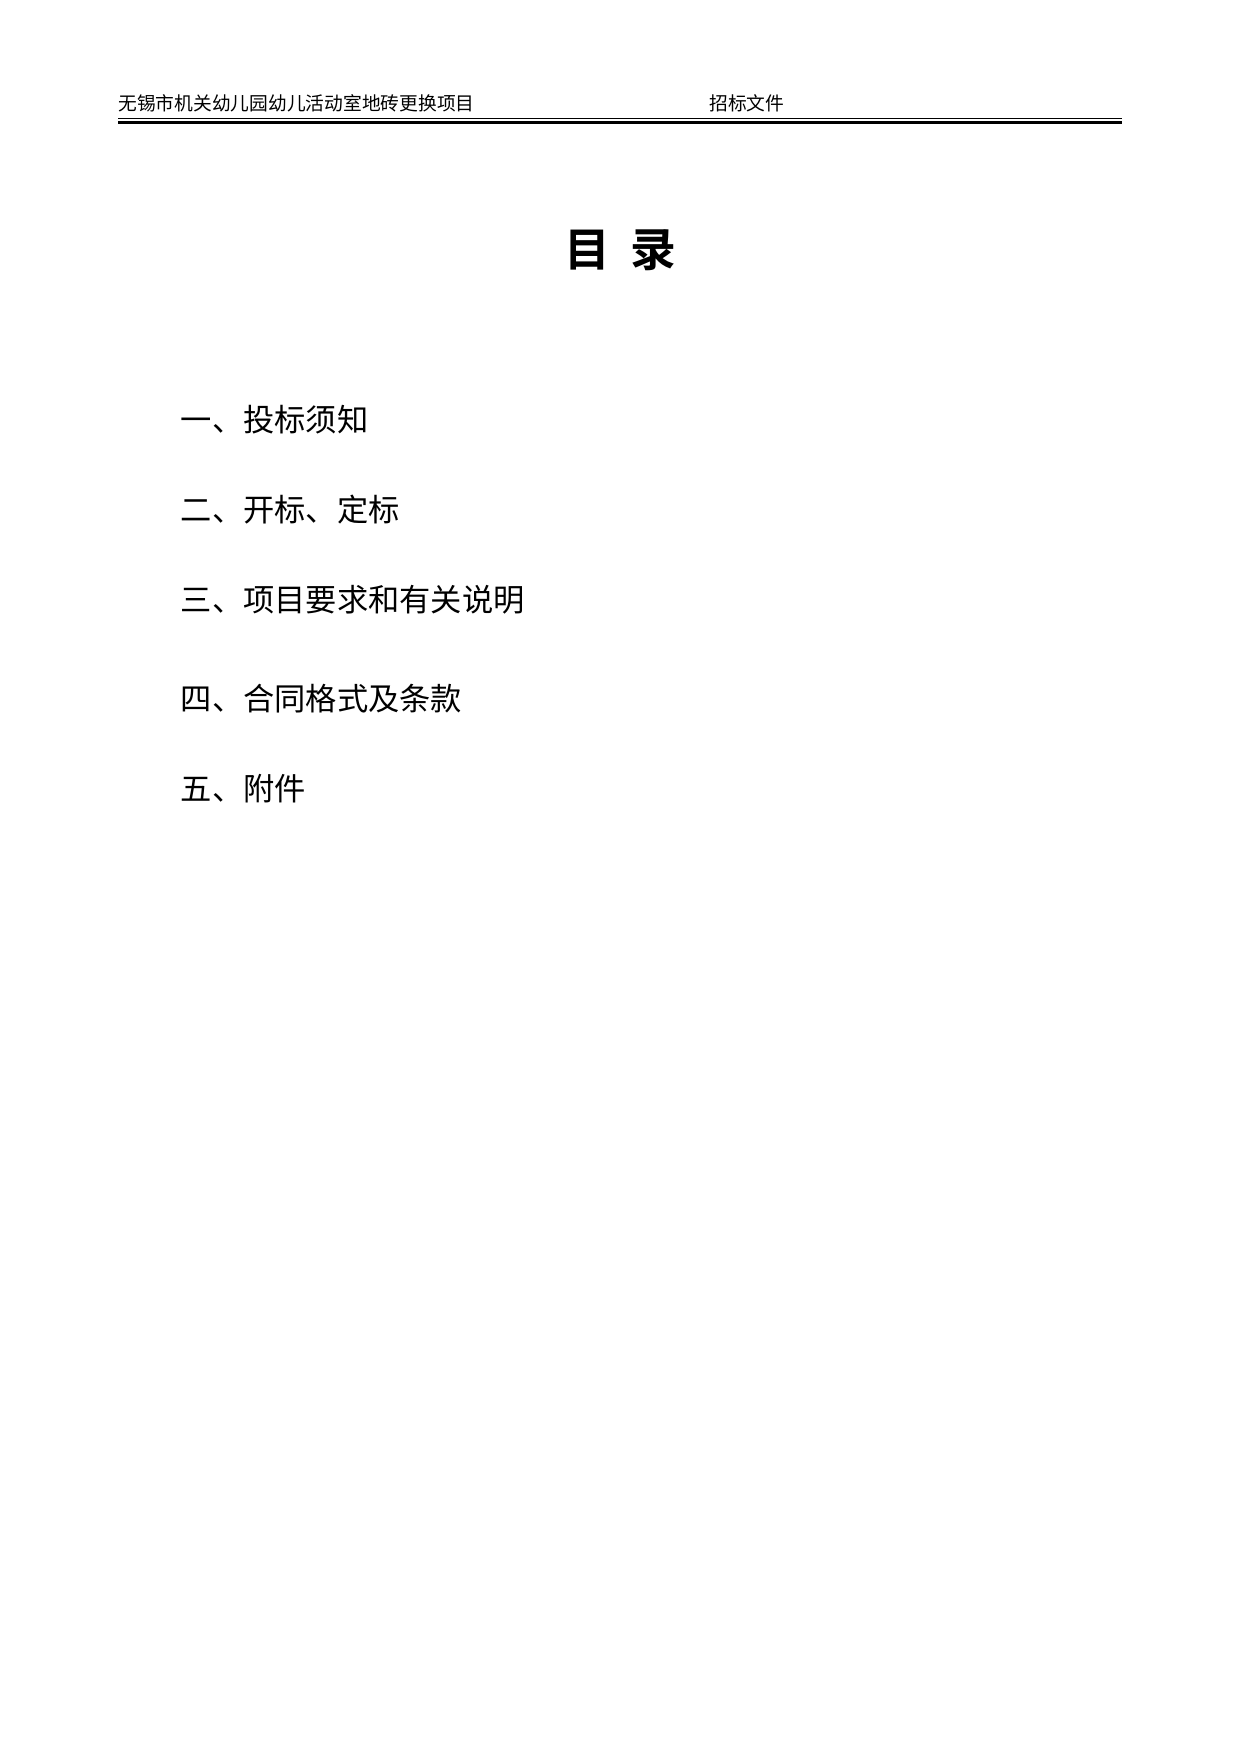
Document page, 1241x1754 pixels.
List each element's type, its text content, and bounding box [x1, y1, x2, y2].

text 目 录 [118, 197, 1122, 295]
text 一、投标须知 [118, 385, 1122, 450]
title 三、项目要求和有关说明 [118, 565, 1122, 630]
text 二、开标、定标 [118, 475, 1122, 540]
text 五、附件 [118, 754, 1122, 819]
text 四、合同格式及条款 [118, 664, 1122, 729]
